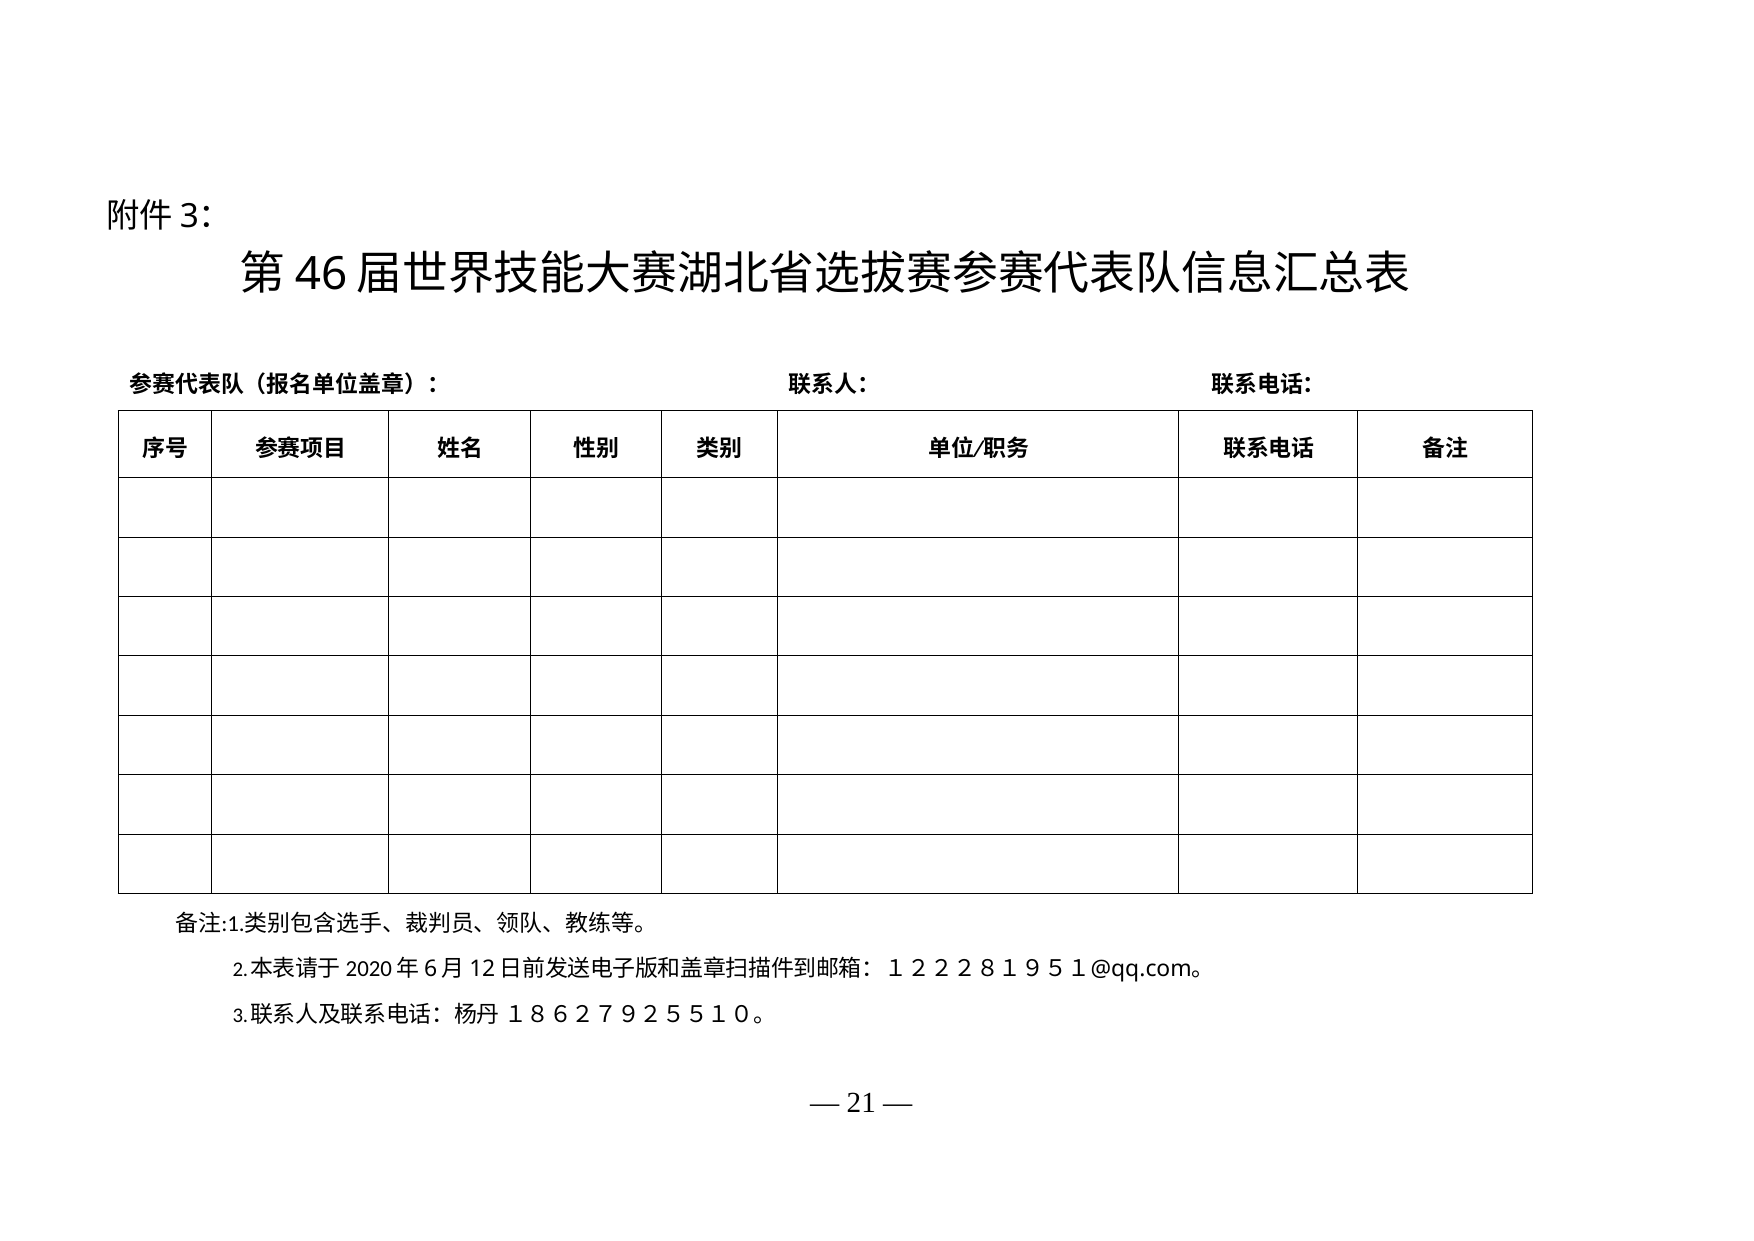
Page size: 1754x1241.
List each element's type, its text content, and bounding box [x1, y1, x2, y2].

table_cell [662, 478, 777, 537]
table_cell [119, 656, 211, 715]
table_cell [662, 716, 777, 774]
table_cell [662, 835, 777, 893]
table_cell [212, 716, 388, 774]
table_cell [1358, 478, 1532, 537]
table_header 单位/职务 [778, 411, 1178, 477]
table_cell [778, 538, 1178, 596]
table_header 序号 [119, 411, 211, 477]
table_cell [1179, 597, 1357, 655]
table_cell [662, 775, 777, 833]
table_cell [778, 597, 1178, 655]
table_cell [1179, 835, 1357, 893]
table_header 联系电话 [1179, 411, 1357, 477]
table_cell [119, 775, 211, 833]
table_cell [531, 775, 661, 833]
table_cell [212, 656, 388, 715]
table_cell [531, 538, 661, 596]
table_cell [212, 478, 388, 537]
table_cell [531, 835, 661, 893]
table_cell [389, 538, 530, 596]
table_header 性别 [531, 411, 661, 477]
table_cell [119, 835, 211, 893]
table_cell [778, 656, 1178, 715]
table_cell [1179, 478, 1357, 537]
text — 21 — [808, 1085, 914, 1118]
table_cell [119, 597, 211, 655]
table_cell [1179, 775, 1357, 833]
table_header 备注 [1358, 411, 1532, 477]
table_cell [531, 597, 661, 655]
table_cell [389, 656, 530, 715]
table_cell [1358, 775, 1532, 833]
table_cell [778, 835, 1178, 893]
table_header 参赛项目 [212, 411, 388, 477]
table_cell [389, 716, 530, 774]
table_cell [119, 716, 211, 774]
table_cell [119, 478, 211, 537]
table_cell [1358, 716, 1532, 774]
text 备注:1.类别包含选手、裁判员、领队、教练等。 [175, 904, 1543, 938]
table_cell [212, 835, 388, 893]
table_cell [1358, 538, 1532, 596]
table_cell [212, 538, 388, 596]
table_cell [1179, 656, 1357, 715]
list 联系人及联系电话：杨丹 １８６２７９２５５１０。 [232, 996, 1543, 1029]
text 附件3： [106, 177, 1543, 239]
table_cell [212, 775, 388, 833]
table_cell [389, 835, 530, 893]
table_cell [1358, 597, 1532, 655]
table_cell [662, 656, 777, 715]
table_cell [531, 478, 661, 537]
table_cell [119, 538, 211, 596]
table_cell [389, 775, 530, 833]
table_cell [212, 597, 388, 655]
table_cell [778, 775, 1178, 833]
text 第46届世界技能大赛湖北省选拔赛参赛代表队信息汇总表 [106, 239, 1543, 302]
table_cell [389, 478, 530, 537]
table_cell [662, 597, 777, 655]
table_cell [1358, 835, 1532, 893]
table_cell [1179, 716, 1357, 774]
table_cell [389, 597, 530, 655]
table_cell [1179, 538, 1357, 596]
text 参赛代表队（报名单位盖章）： 联系人： 联系电话： [129, 366, 1543, 399]
table_cell [531, 656, 661, 715]
table_cell [662, 538, 777, 596]
table_header 姓名 [389, 411, 530, 477]
table_cell [778, 478, 1178, 537]
table_cell [531, 716, 661, 774]
table_cell [1358, 656, 1532, 715]
list 本表请于2020年6月12日前发送电子版和盖章扫描件到邮箱：１２２２８１９５１@qq.com。 [232, 950, 1543, 983]
table_header 类别 [662, 411, 777, 477]
table_cell [778, 716, 1178, 774]
